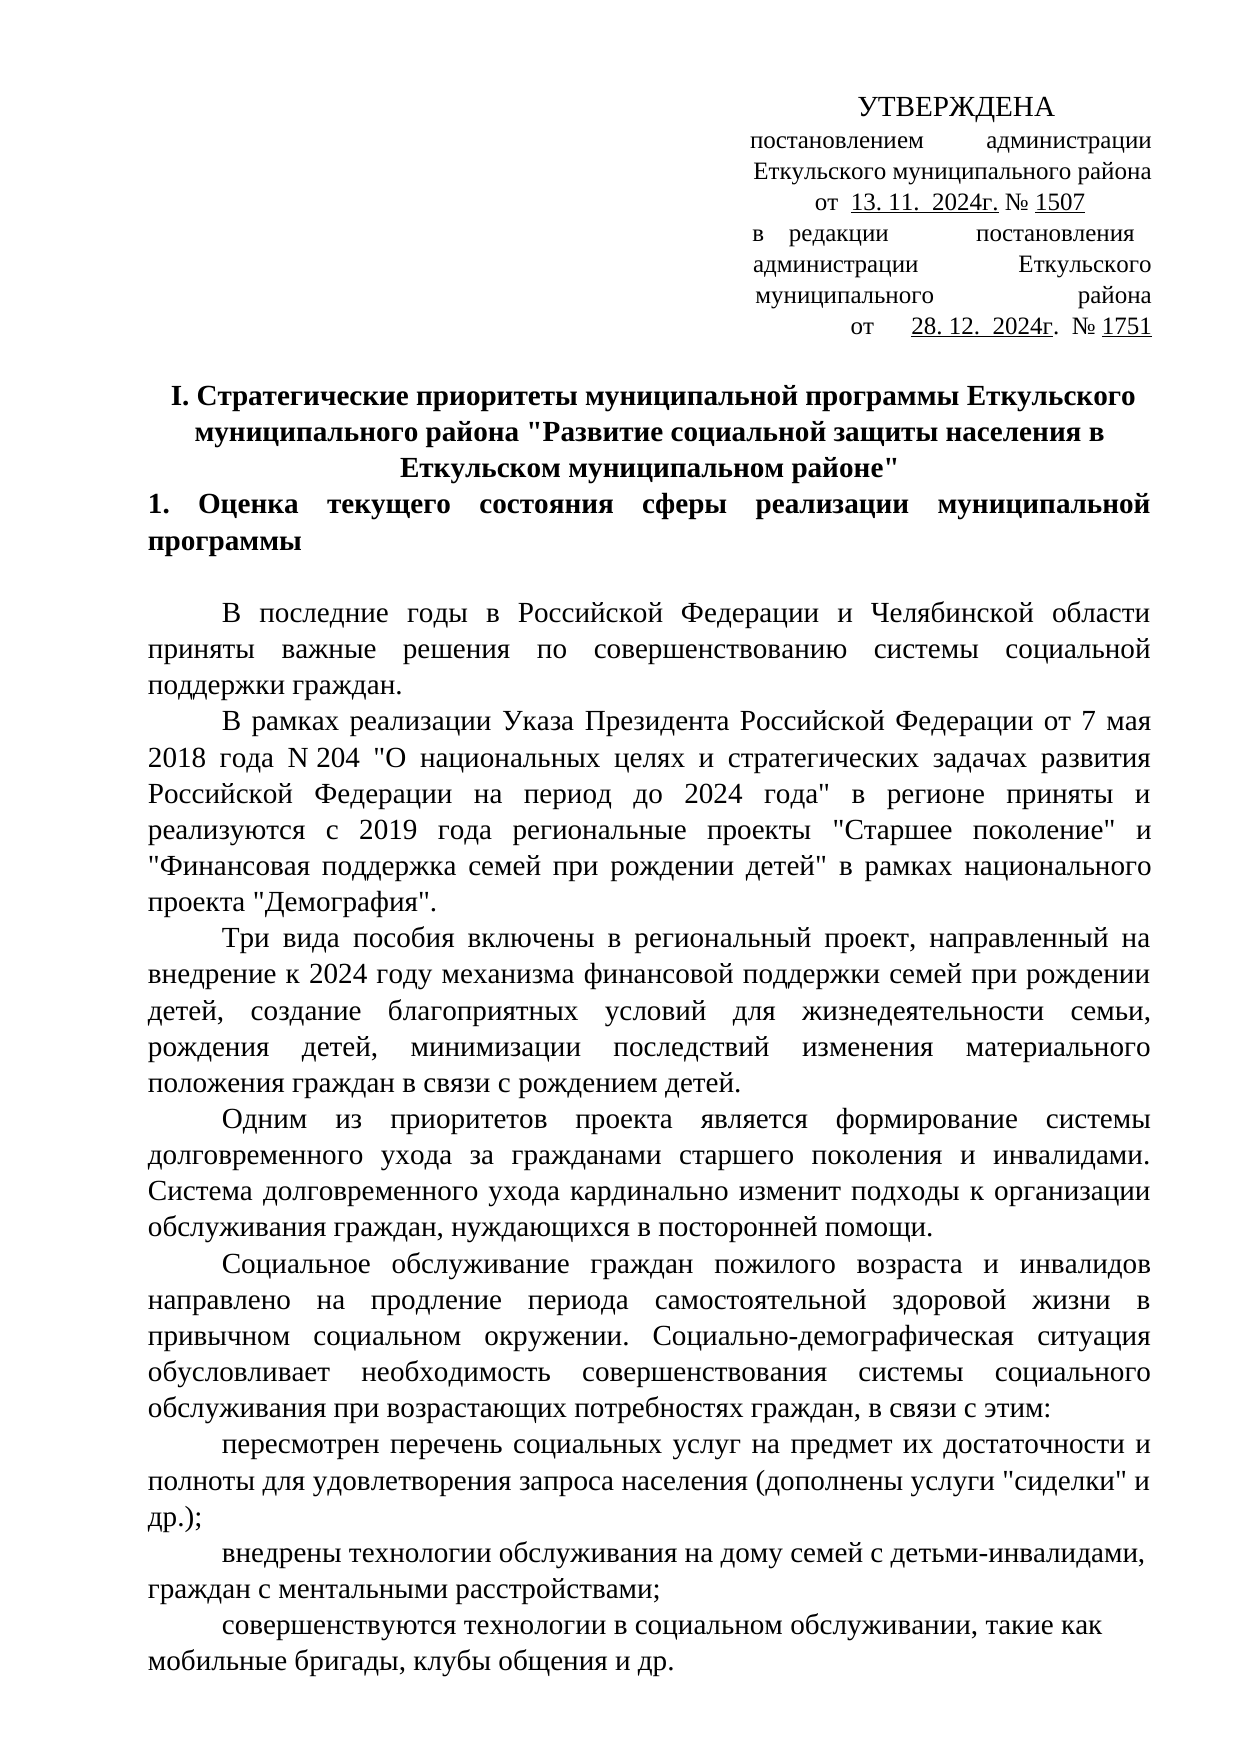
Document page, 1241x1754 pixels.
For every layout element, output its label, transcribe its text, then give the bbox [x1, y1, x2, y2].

text от 28. 12. 2024г. № 1751 [148, 311, 1152, 340]
text В рамках реализации Указа Президента Российской Федерации от 7 мая 2018 года N 204 "О национальных целях и стратегических задачах развития Российской Федерации на период до 2024 года" в регионе приняты и реализуются с 2019 года региональные проекты "Старшее поколение" и "Финансовая поддержка семей при рождении детей" в рамках национального проекта "Демография". [148, 703, 1152, 918]
text Три вида пособия включены в региональный проект, направленный на внедрение к 2024 году механизма финансовой поддержки семей при рождении детей, создание благоприятных условий для жизнедеятельности семьи, рождения детей, минимизации последствий изменения материального положения граждан в связи с рождением детей. [148, 920, 1152, 1098]
text от 13. 11. 2024г. № 1507 [148, 187, 1152, 216]
text постановлением администрации [148, 125, 1152, 153]
text внедрены технологии обслуживания на дому семей с детьми-инвалидами, граждан с ментальными расстройствами; [148, 1535, 1152, 1604]
text совершенствуются технологии в социальном обслуживании, такие как мобильные бригады, клубы общения и др. [148, 1607, 1152, 1677]
text Социальное обслуживание граждан пожилого возраста и инвалидов направлено на продление периода самостоятельной здоровой жизни в привычном социальном окружении. Социально-демографическая ситуация обусловливает необходимость совершенствования системы социального обслуживания при возрастающих потребностях граждан, в связи с этим: [148, 1246, 1152, 1424]
subtitle 1. Оценка текущего состояния сферы реализации муниципальной программы [148, 487, 1152, 556]
text Еткульского муниципального района [148, 156, 1152, 184]
subtitle I. Стратегические приоритеты муниципальной программы Еткульского муниципального района "Развитие социальной защиты населения в Еткульском муниципальном районе" [148, 378, 1152, 484]
text муниципального района [148, 280, 1152, 309]
text пересмотрен перечень социальных услуг на предмет их достаточности и полноты для удовлетворения запроса населения (дополнены услуги "сиделки" и др.); [148, 1426, 1152, 1532]
subtitle УТВЕРЖДЕНА [148, 89, 1152, 122]
text Одним из приоритетов проекта является формирование системы долговременного ухода за гражданами старшего поколения и инвалидами. Система долговременного ухода кардинально изменит подходы к организации обслуживания граждан, нуждающихся в посторонней помощи. [148, 1101, 1152, 1243]
text В последние годы в Российской Федерации и Челябинской области приняты важные решения по совершенствованию системы социальной поддержки граждан. [148, 595, 1152, 701]
text администрации Еткульского [148, 249, 1152, 278]
subtitle в редакции постановления [148, 218, 1152, 247]
